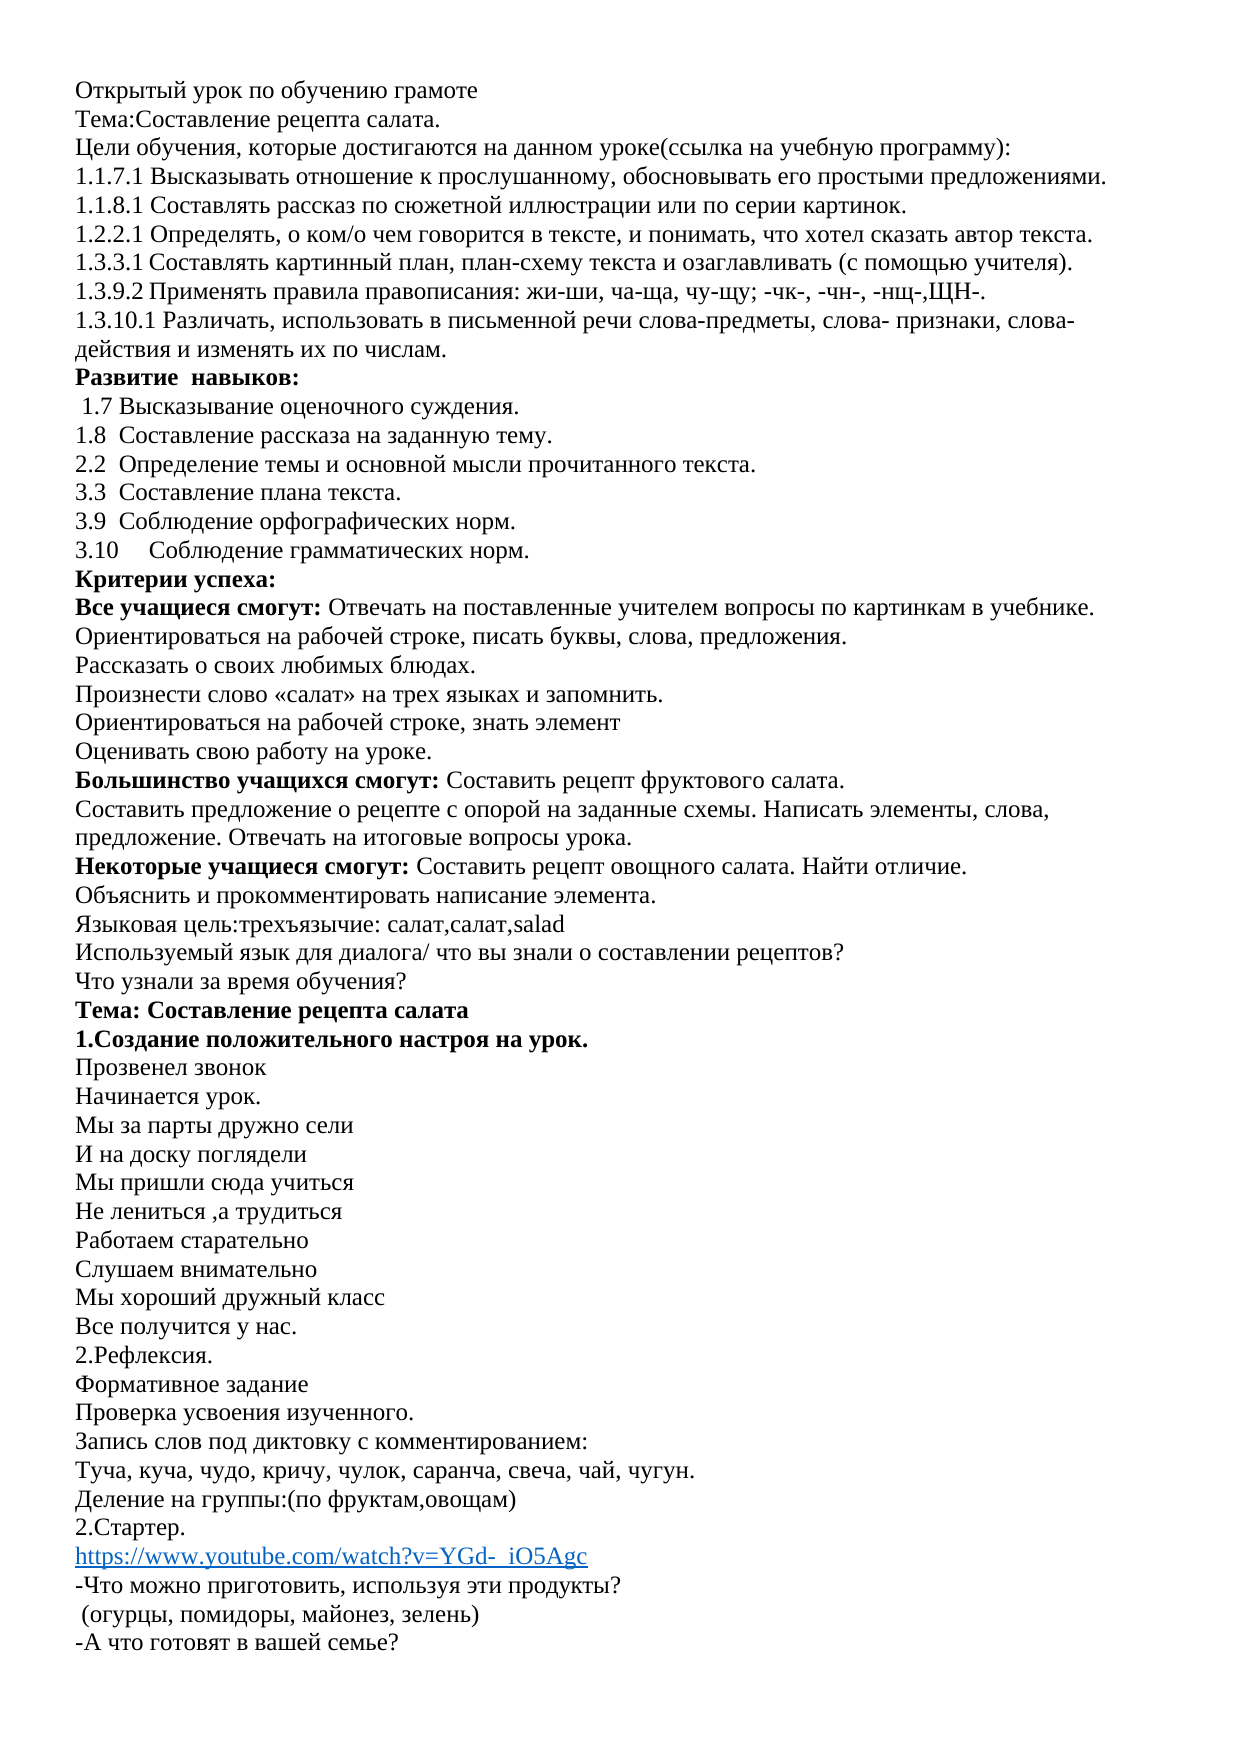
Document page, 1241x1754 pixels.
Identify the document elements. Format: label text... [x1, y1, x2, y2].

text -А что готовят в вашей семье? [75, 1627, 1165, 1656]
text Объяснить и прокомментировать написание элемента. [75, 880, 1165, 909]
text 3.9 Соблюдение орфографических норм. [75, 506, 1165, 535]
text Большинство учащихся смогут: Составить рецепт фруктового салата. [75, 765, 1165, 794]
text Все получится у нас. [75, 1311, 1165, 1340]
text Не лениться ,а трудиться [75, 1196, 1165, 1225]
text Слушаем внимательно [75, 1254, 1165, 1282]
text Используемый язык для диалога/ что вы знали о составлении рецептов? [75, 937, 1165, 966]
text (огурцы, помидоры, майонез, зелень) [75, 1599, 1165, 1627]
text Открытый урок по обучению грамоте [75, 75, 1165, 104]
text 1.1.7.1 Высказывать отношение к прослушанному, обосновывать его простыми предложениями. [75, 161, 1165, 190]
text Оценивать свою работу на уроке. [75, 736, 1165, 765]
text Проверка усвоения изученного. [75, 1397, 1165, 1426]
text 1.3.9.2 Применять правила правописания: жи-ши, ча-ща, чу-щу; -чк-, -чн-, -нщ-,ЩН-. [75, 276, 1165, 305]
text Туча, куча, чудо, кричу, чулок, саранча, свеча, чай, чугун. [75, 1455, 1165, 1484]
text 2.Стартер. [75, 1512, 1165, 1541]
text Ориентироваться на рабочей строке, знать элемент [75, 707, 1165, 736]
text Запись слов под диктовку с комментированием: [75, 1426, 1165, 1455]
text 3.10 Соблюдение грамматических норм. [75, 535, 1165, 564]
text Мы пришли сюда учиться [75, 1167, 1165, 1196]
text Языковая цель:трехъязычие: салат,салат,salad [75, 909, 1165, 937]
text Прозвенел звонок [75, 1052, 1165, 1081]
text Работаем старательно [75, 1225, 1165, 1254]
text Цели обучения, которые достигаются на данном уроке(ссылка на учебную программу): [75, 132, 1165, 161]
text Тема:Составление рецепта салата. [75, 104, 1165, 132]
text 1.1.8.1 Составлять рассказ по сюжетной иллюстрации или по серии картинок. [75, 190, 1165, 219]
text Тема: Составление рецепта салата [75, 995, 1165, 1024]
text 2.2 Определение темы и основной мысли прочитанного текста. [75, 449, 1165, 477]
text Мы за парты дружно сели [75, 1110, 1165, 1139]
text Рассказать о своих любимых блюдах. [75, 650, 1165, 679]
text 1.2.2.1 Определять, о ком/о чем говорится в тексте, и понимать, что хотел сказать автор текста. [75, 219, 1165, 247]
text Некоторые учащиеся смогут: Составить рецепт овощного салата. Найти отличие. [75, 851, 1165, 880]
text И на доску поглядели [75, 1139, 1165, 1167]
text Что узнали за время обучения? [75, 966, 1165, 995]
text Мы хороший дружный класс [75, 1282, 1165, 1311]
text Развитие навыков: [75, 362, 1165, 391]
text 1.3.3.1 Составлять картинный план, план-схему текста и озаглавливать (с помощью учителя). [75, 247, 1165, 276]
text Деление на группы:(по фруктам,овощам) [75, 1484, 1165, 1512]
text Начинается урок. [75, 1081, 1165, 1110]
text 1.8 Составление рассказа на заданную тему. [75, 420, 1165, 449]
text Критерии успеха: [75, 564, 1165, 592]
text Формативное задание [75, 1369, 1165, 1397]
text 1.3.10.1 Различать, использовать в письменной речи слова-предметы, слова- признаки, слова-действия и изменять их по числам. [75, 305, 1165, 362]
text Ориентироваться на рабочей строке, писать буквы, слова, предложения. [75, 621, 1165, 650]
text 1.7 Высказывание оценочного суждения. [75, 391, 1165, 420]
text -Что можно приготовить, используя эти продукты? [75, 1570, 1165, 1599]
text Составить предложение о рецепте с опорой на заданные схемы. Написать элементы, слова, предложение. Отвечать на итоговые вопросы урока. [75, 794, 1165, 851]
text Произнести слово «салат» на трех языках и запомнить. [75, 679, 1165, 707]
text 1.Создание положительного настроя на урок. [75, 1024, 1165, 1052]
text https://www.youtube.com/watch?v=YGd-_iO5Agc [75, 1541, 1165, 1570]
text Все учащиеся смогут: Отвечать на поставленные учителем вопросы по картинкам в учебнике. [75, 592, 1165, 621]
text 2.Рефлексия. [75, 1340, 1165, 1369]
text 3.3 Составление плана текста. [75, 477, 1165, 506]
